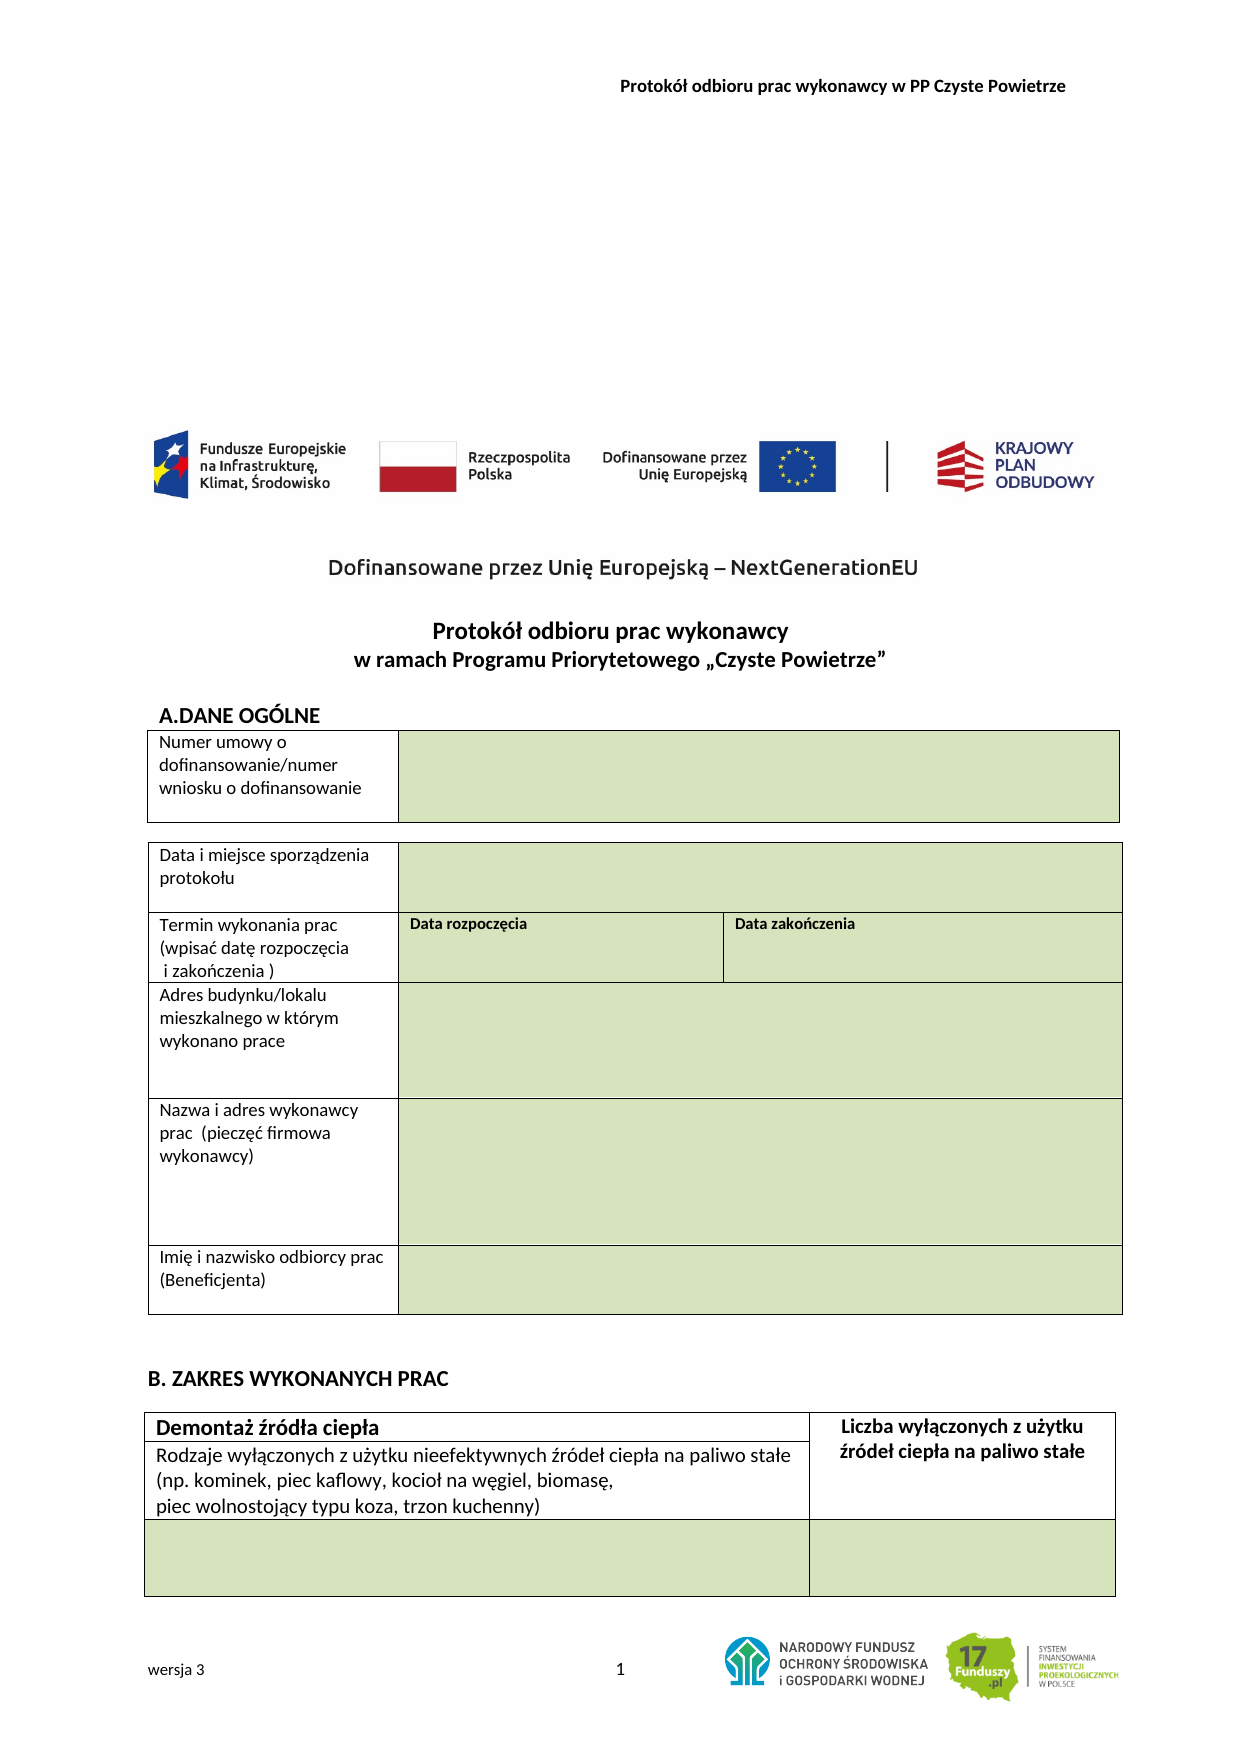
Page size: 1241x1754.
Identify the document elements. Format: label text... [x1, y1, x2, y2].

table_cell [399, 1099, 1122, 1244]
table_cell [145, 1520, 809, 1596]
picture [691, 1626, 1119, 1704]
table_cell Data rozpoczęcia [399, 913, 723, 982]
text B. ZAKRES WYKONANYCH PRAC [148, 1364, 1093, 1392]
table_cell Imię i nazwisko odbiorcy prac (Beneficjenta) [149, 1246, 398, 1314]
table_cell w ramach Programu Priorytetowego „Czyste Powietrze” A.DANE OGÓLNE [148, 645, 1092, 729]
table_header [399, 843, 1122, 912]
table_cell Rodzaje wyłączonych z użytku nieefektywnych źródeł ciepła na paliwo stałe (np. kominek, piec kaflowy, kocioł na węgiel, biomasę, piec wolnostojący typu koza, trzon kuchenny) [145, 1442, 809, 1518]
table_header Data i miejsce sporządzenia protokołu [149, 843, 398, 912]
table_cell Data zakończenia [724, 913, 1122, 982]
table_cell [399, 1246, 1122, 1314]
table_cell Nazwa i adres wykonawcy prac (pieczęć firmowa wykonawcy) [149, 1099, 398, 1244]
table_header Demontaż źródła ciepła [145, 1413, 809, 1441]
table_header Liczba wyłączonych z użytku źródeł ciepła na paliwo stałe [810, 1413, 1115, 1518]
table_cell [399, 731, 1119, 822]
table_cell [399, 983, 1122, 1097]
table_cell [810, 1520, 1115, 1596]
table_cell Termin wykonania prac (wpisać datę rozpoczęcia i zakończenia ) [149, 913, 398, 982]
table_cell Numer umowy o dofinansowanie/numer wniosku o dofinansowanie [148, 731, 398, 822]
table_header Protokół odbioru prac wykonawcy [148, 590, 1092, 645]
table_cell Adres budynku/lokalu mieszkalnego w którym wykonano prace [149, 983, 398, 1097]
picture [136, 413, 1110, 590]
